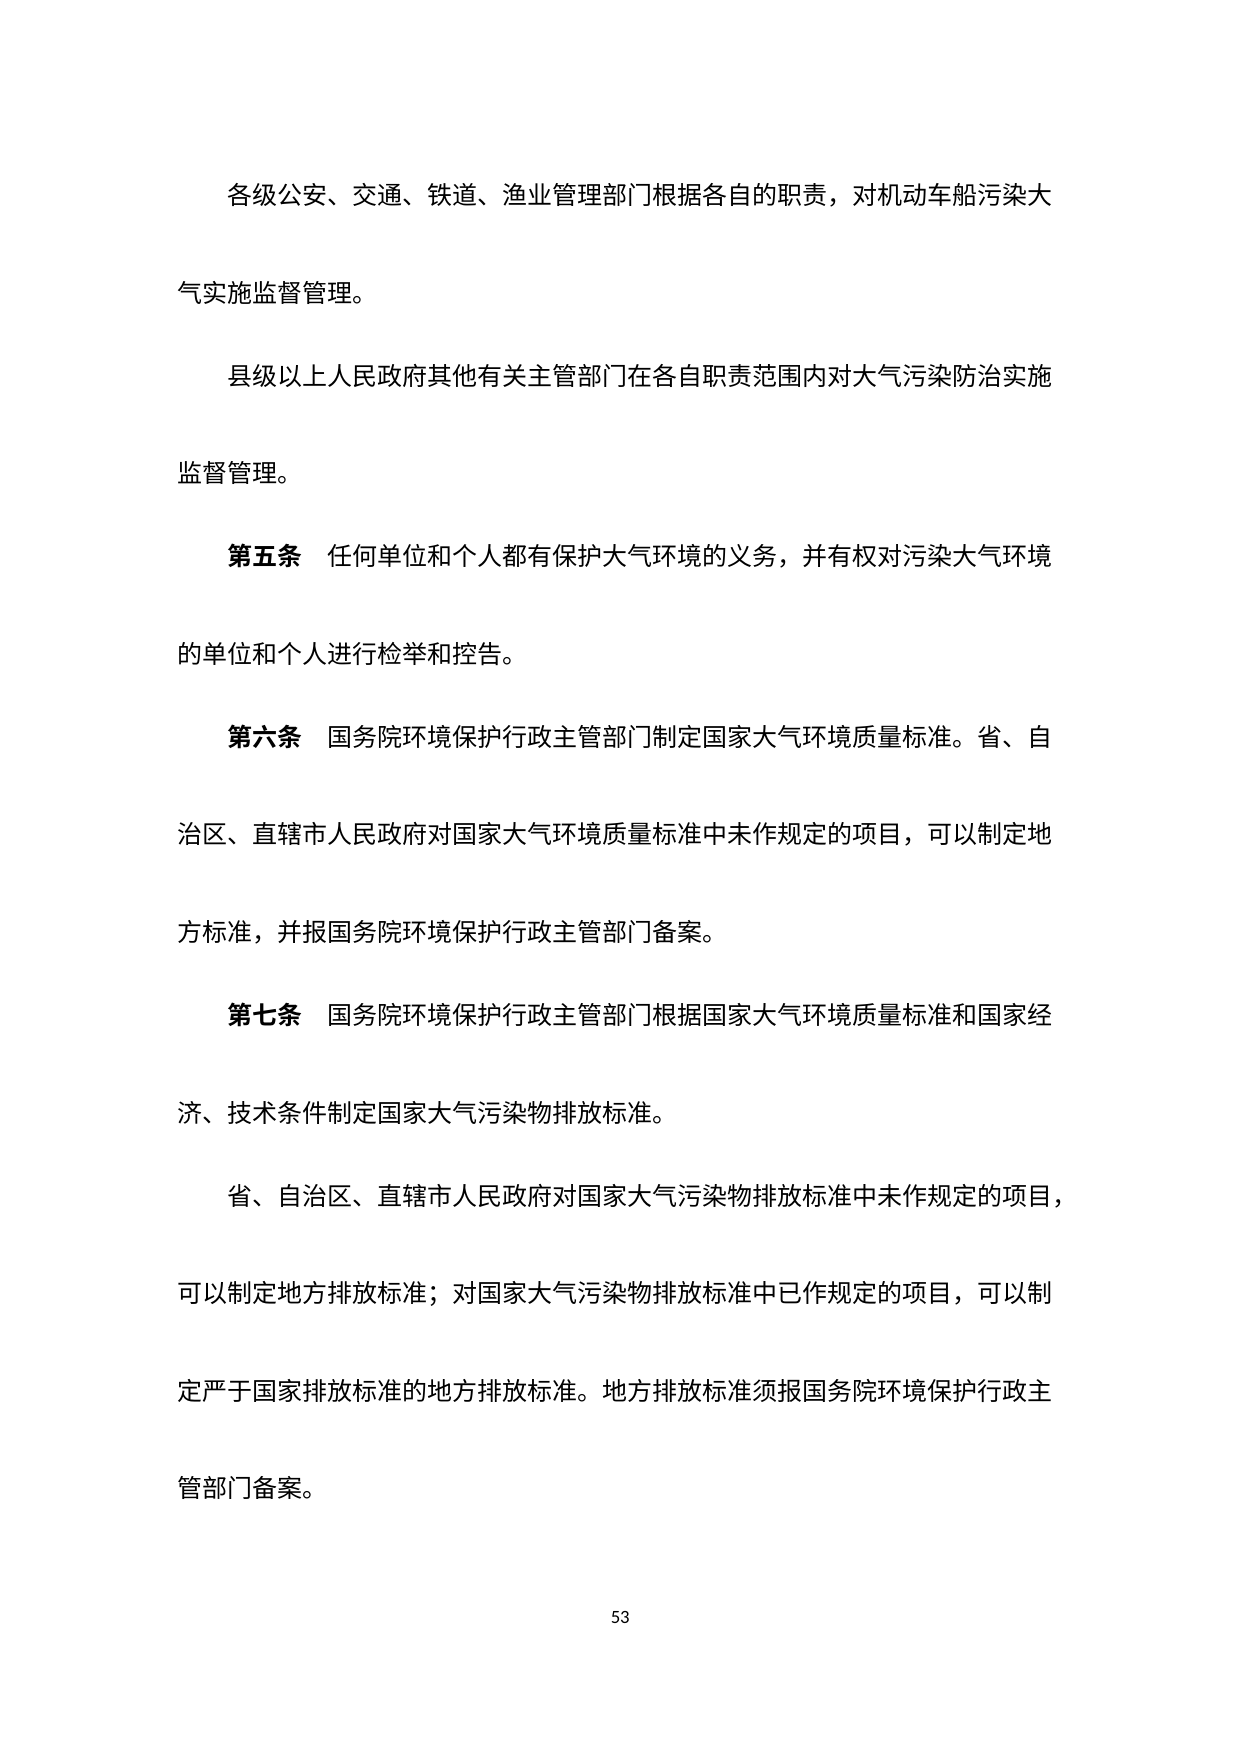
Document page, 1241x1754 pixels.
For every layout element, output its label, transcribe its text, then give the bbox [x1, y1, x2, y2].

text 第六条 国务院环境保护行政主管部门制定国家大气环境质量标准。省、自治区、直辖市人民政府对国家大气环境质量标准中未作规定的项目，可以制定地方标准，并报国务院环境保护行政主管部门备案。 [177, 703, 1063, 963]
text 县级以上人民政府其他有关主管部门在各自职责范围内对大气污染防治实施监督管理。 [177, 342, 1063, 504]
text 省、自治区、直辖市人民政府对国家大气污染物排放标准中未作规定的项目，可以制定地方排放标准；对国家大气污染物排放标准中已作规定的项目，可以制定严于国家排放标准的地方排放标准。地方排放标准须报国务院环境保护行政主管部门备案。 [177, 1162, 1063, 1519]
text 第七条 国务院环境保护行政主管部门根据国家大气环境质量标准和国家经济、技术条件制定国家大气污染物排放标准。 [177, 981, 1063, 1144]
text 第五条 任何单位和个人都有保护大气环境的义务，并有权对污染大气环境的单位和个人进行检举和控告。 [177, 522, 1063, 685]
text 各级公安、交通、铁道、渔业管理部门根据各自的职责，对机动车船污染大气实施监督管理。 [177, 161, 1063, 324]
